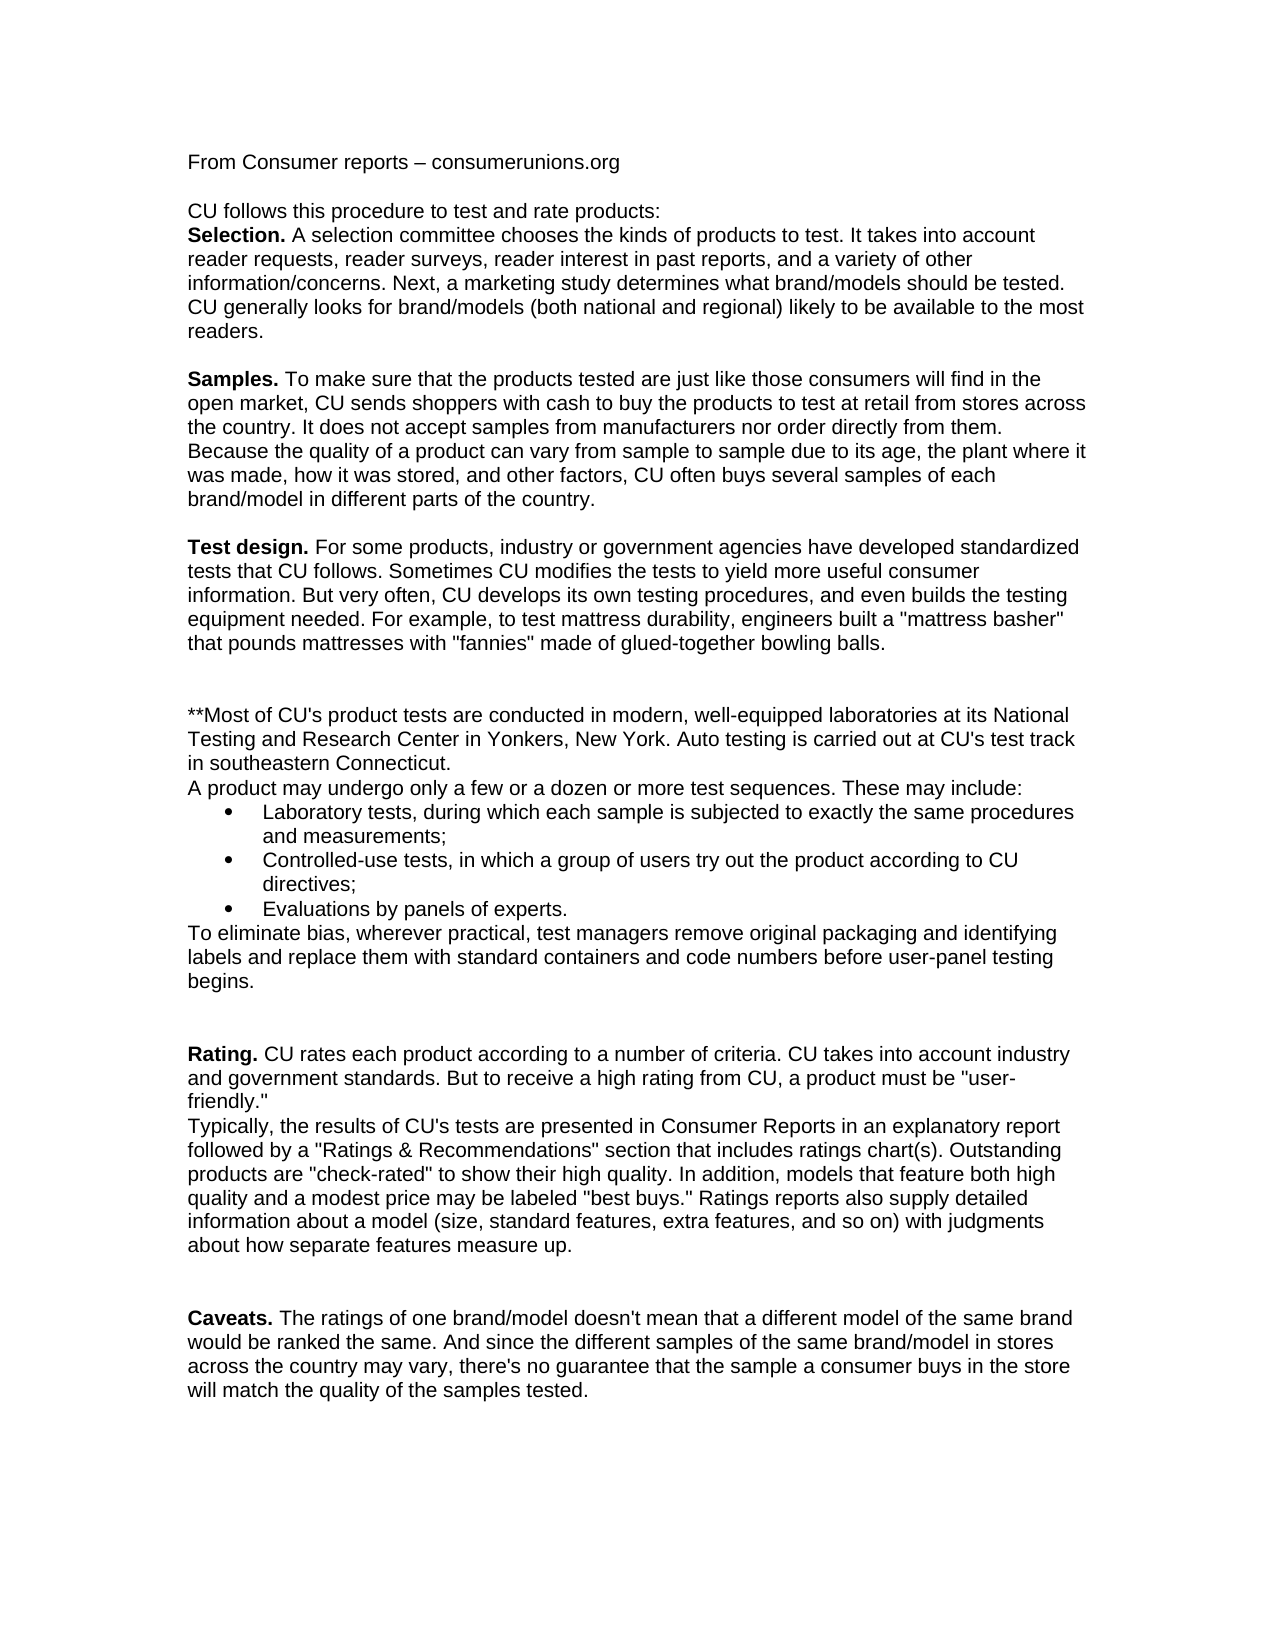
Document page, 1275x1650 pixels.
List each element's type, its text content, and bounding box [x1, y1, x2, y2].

text **Most of CU's product tests are conducted in modern, well-equipped laboratories at its National Testing and Research Center in Yonkers, New York. Auto testing is carried out at CU's test track in southeastern Connecticut. [187, 679, 1087, 775]
text Rating. CU rates each product according to a number of criteria. CU takes into account industry and government standards. But to receive a high rating from CU, a product must be "user-friendly." [187, 1041, 1087, 1113]
text From Consumer reports – consumerunions.org [187, 150, 1087, 174]
list Evaluations by panels of experts. [225, 896, 1087, 921]
list Laboratory tests, during which each sample is subjected to exactly the same procedures and measurements; [225, 799, 1087, 848]
text CU follows this procedure to test and rate products: [187, 198, 1087, 222]
text Selection. A selection committee chooses the kinds of products to test. It takes into account reader requests, reader surveys, reader interest in past reports, and a variety of other information/concerns. Next, a marketing study determines what brand/models should be tested. CU generally looks for brand/models (both national and regional) likely to be available to the most readers. [187, 223, 1087, 342]
list Controlled-use tests, in which a group of users try out the product according to CU directives; [225, 848, 1087, 896]
text Samples. To make sure that the products tested are just like those consumers will find in the open market, CU sends shoppers with cash to buy the products to test at retail from stores across the country. It does not accept samples from manufacturers nor order directly from them. Because the quality of a product can vary from sample to sample due to its age, the plant where it was made, how it was stored, and other factors, CU often buys several samples of each brand/model in different parts of the country. [187, 367, 1087, 511]
text Test design. For some products, industry or government agencies have developed standardized tests that CU follows. Sometimes CU modifies the tests to yield more useful consumer information. But very often, CU develops its own testing procedures, and even builds the testing equipment needed. For example, to test mattress durability, engineers built a "mattress basher" that pounds mattresses with "fannies" made of glued-together bowling balls. [187, 535, 1087, 655]
text To eliminate bias, wherever practical, test managers remove original packaging and identifying labels and replace them with standard containers and code numbers before user-panel testing begins. [187, 921, 1087, 993]
text A product may undergo only a few or a dozen or more test sequences. These may include: [187, 775, 1087, 799]
text Caveats. The ratings of one brand/model doesn't mean that a different model of the same brand would be ranked the same. And since the different samples of the same brand/model in stores across the country may vary, there's no guarantee that the sample a consumer buys in the store will match the quality of the samples tested. [187, 1306, 1087, 1402]
text Typically, the results of CU's tests are presented in Consumer Reports in an explanatory report followed by a "Ratings & Recommendations" section that includes ratings chart(s). Outstanding products are "check-rated" to show their high quality. In addition, models that feature both high quality and a modest price may be labeled "best buys." Ratings reports also supply detailed information about a model (size, standard features, extra features, and so on) with judgments about how separate features measure up. [187, 1113, 1087, 1257]
